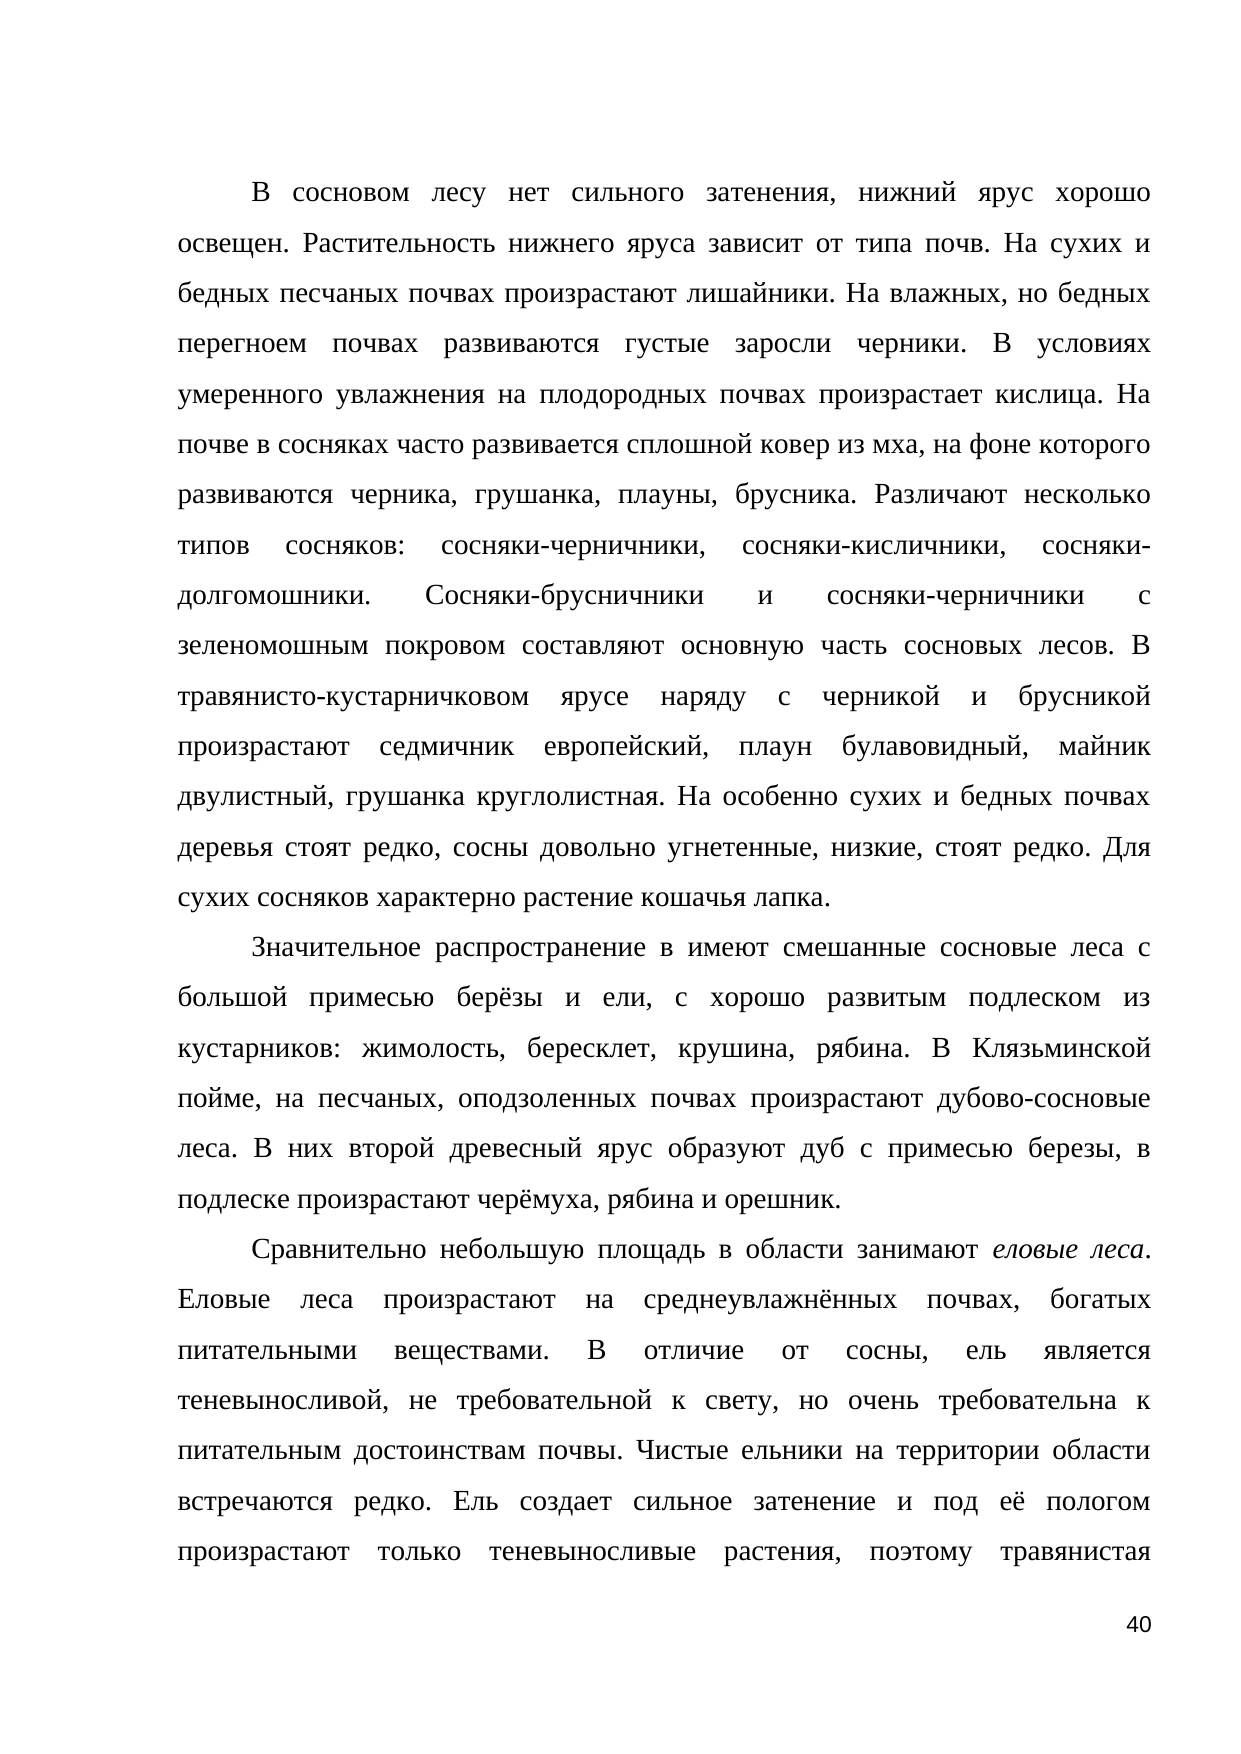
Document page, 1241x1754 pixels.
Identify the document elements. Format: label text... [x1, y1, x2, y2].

text Значительное распространение в имеют смешанные сосновые леса с большой примесью берёзы и ели, с хорошо развитым подлеском из кустарников: жимолость, бересклет, крушина, рябина. В Клязьминской пойме, на песчаных, оподзоленных почвах произрастают дубово-сосновые леса. В них второй древесный ярус образуют дуб с примесью березы, в подлеске произрастают черёмуха, рябина и орешник. [177, 929, 1152, 1214]
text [177, 1231, 1152, 1567]
text В сосновом лесу нет сильного затенения, нижний ярус хорошо освещен. Растительность нижнего яруса зависит от типа почв. На сухих и бедных песчаных почвах произрастают лишайники. На влажных, но бедных перегноем почвах развиваются густые заросли черники. В условиях умеренного увлажнения на плодородных почвах произрастает кислица. На почве в сосняках часто развивается сплошной ковер из мха, на фоне которого развиваются черника, грушанка, плауны, брусника. Различают несколько типов сосняков: сосняки-черничники, сосняки-кисличники, сосняки-долгомошники. Сосняки-брусничники и сосняки-черничники с зеленомошным покровом составляют основную часть сосновых лесов. В травянисто-кустарничковом ярусе наряду с черникой и брусникой произрастают седмичник европейский, плаун булавовидный, майник двулистный, грушанка круглолистная. На особенно сухих и бедных почвах деревья стоят редко, сосны довольно угнетенные, низкие, стоят редко. Для сухих сосняков характерно растение кошачья лапка. [177, 174, 1152, 912]
